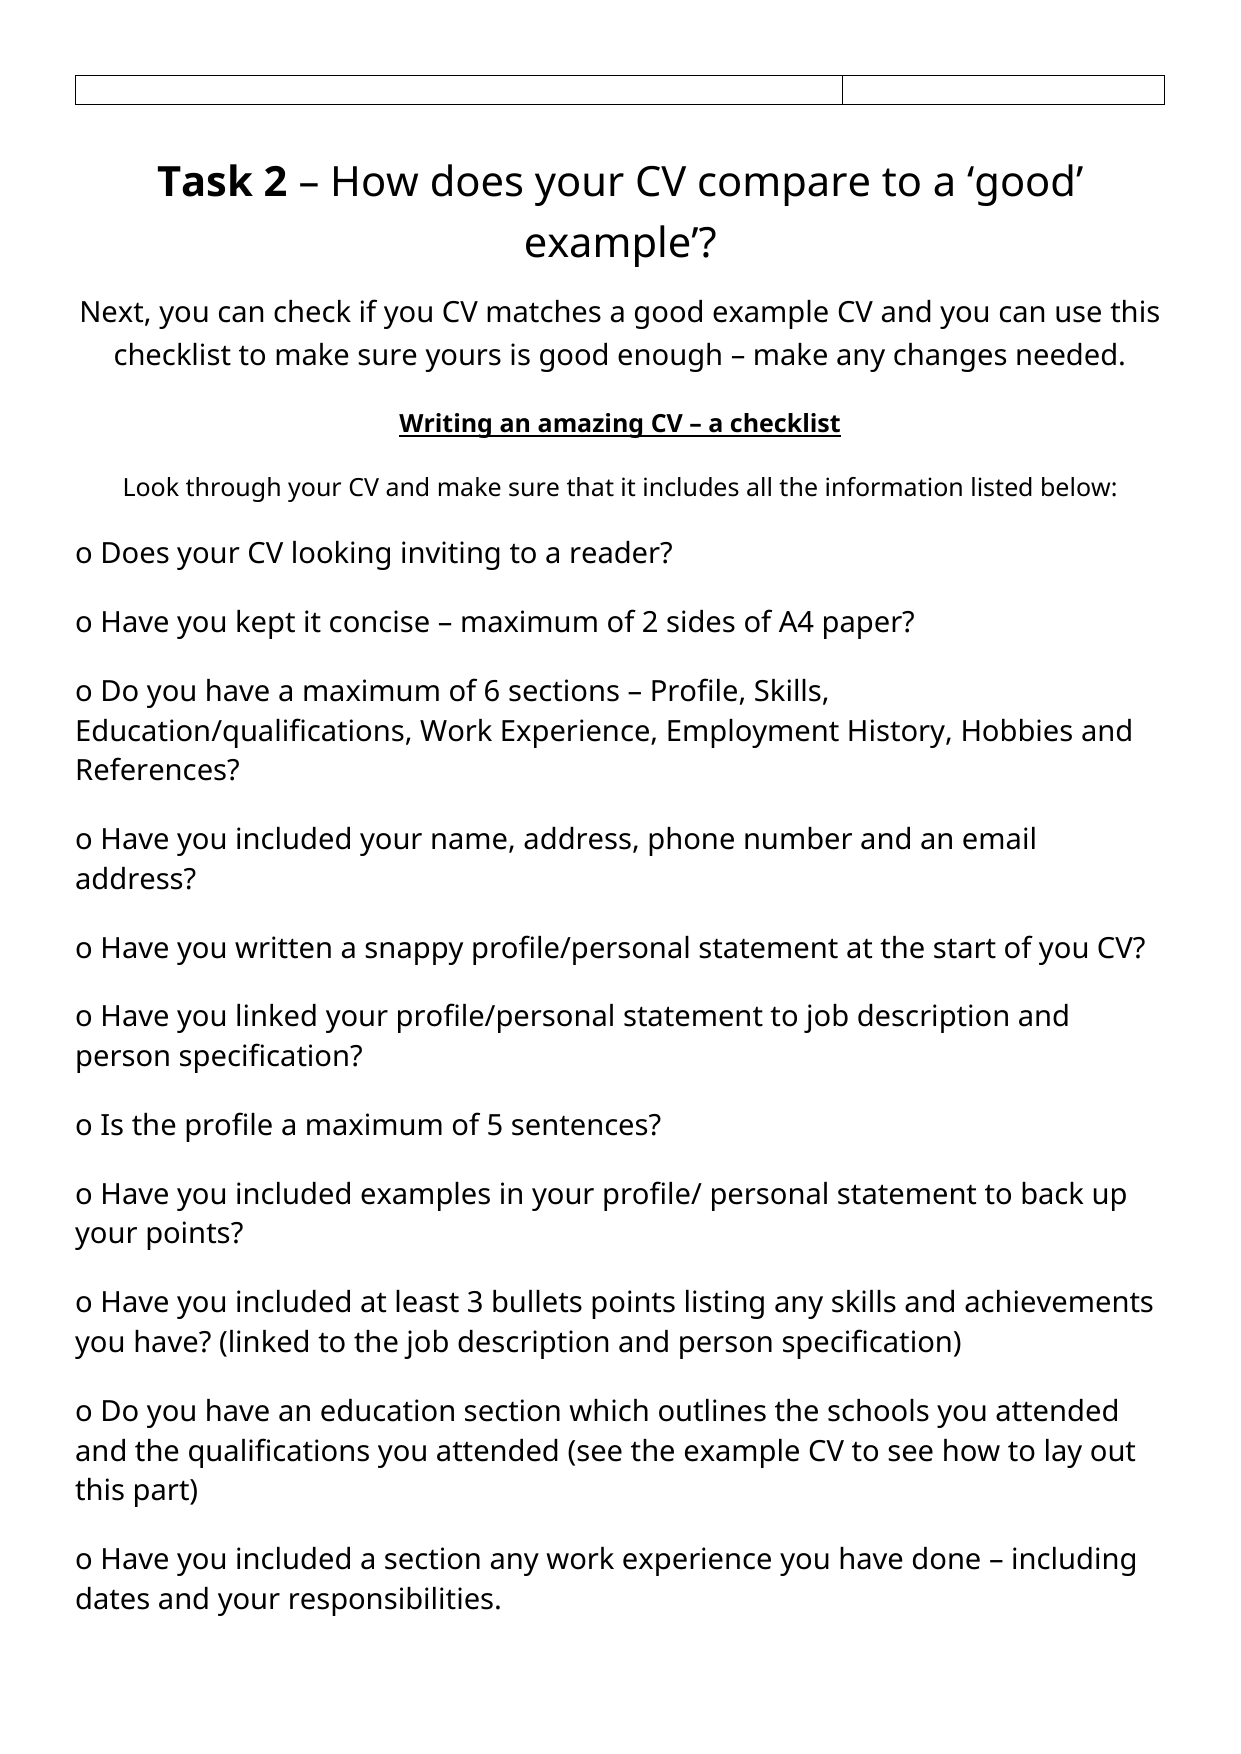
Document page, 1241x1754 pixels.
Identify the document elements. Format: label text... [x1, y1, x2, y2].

text Look through your CV and make sure that it includes all the information listed below: [75, 469, 1165, 503]
text o Have you kept it concise – maximum of 2 sides of A4 paper? [75, 601, 1165, 641]
text o Have you included your name, address, phone number and an email address? [75, 818, 1165, 898]
text o Have you linked your profile/personal statement to job description and person specification? [75, 996, 1165, 1075]
table_cell [843, 76, 1164, 104]
text o Have you written a snappy profile/personal statement at the start of you CV? [75, 927, 1165, 967]
text o Do you have a maximum of 6 sections – Profile, Skills, Education/qualifications, Work Experience, Employment History, Hobbies and References? [75, 670, 1165, 789]
table_cell [76, 76, 842, 104]
text Task 2 – How does your CV compare to a ‘good’ example’? [75, 152, 1165, 270]
text o Have you included examples in your profile/ personal statement to back up your points? [75, 1173, 1165, 1252]
text o Does your CV looking inviting to a reader? [75, 532, 1165, 572]
text o Have you included at least 3 bullets points listing any skills and achievements you have? (linked to the job description and person specification) [75, 1282, 1165, 1361]
text o Is the profile a maximum of 5 sentences? [75, 1104, 1165, 1144]
text o Have you included a section any work experience you have done – including dates and your responsibilities. [75, 1538, 1165, 1618]
text Writing an amazing CV – a checklist [75, 406, 1165, 440]
text Next, you can check if you CV matches a good example CV and you can use this checklist to make sure yours is good enough – make any changes needed. [75, 291, 1165, 374]
text o Do you have an education section which outlines the schools you attended and the qualifications you attended (see the example CV to see how to lay out this part) [75, 1390, 1165, 1509]
